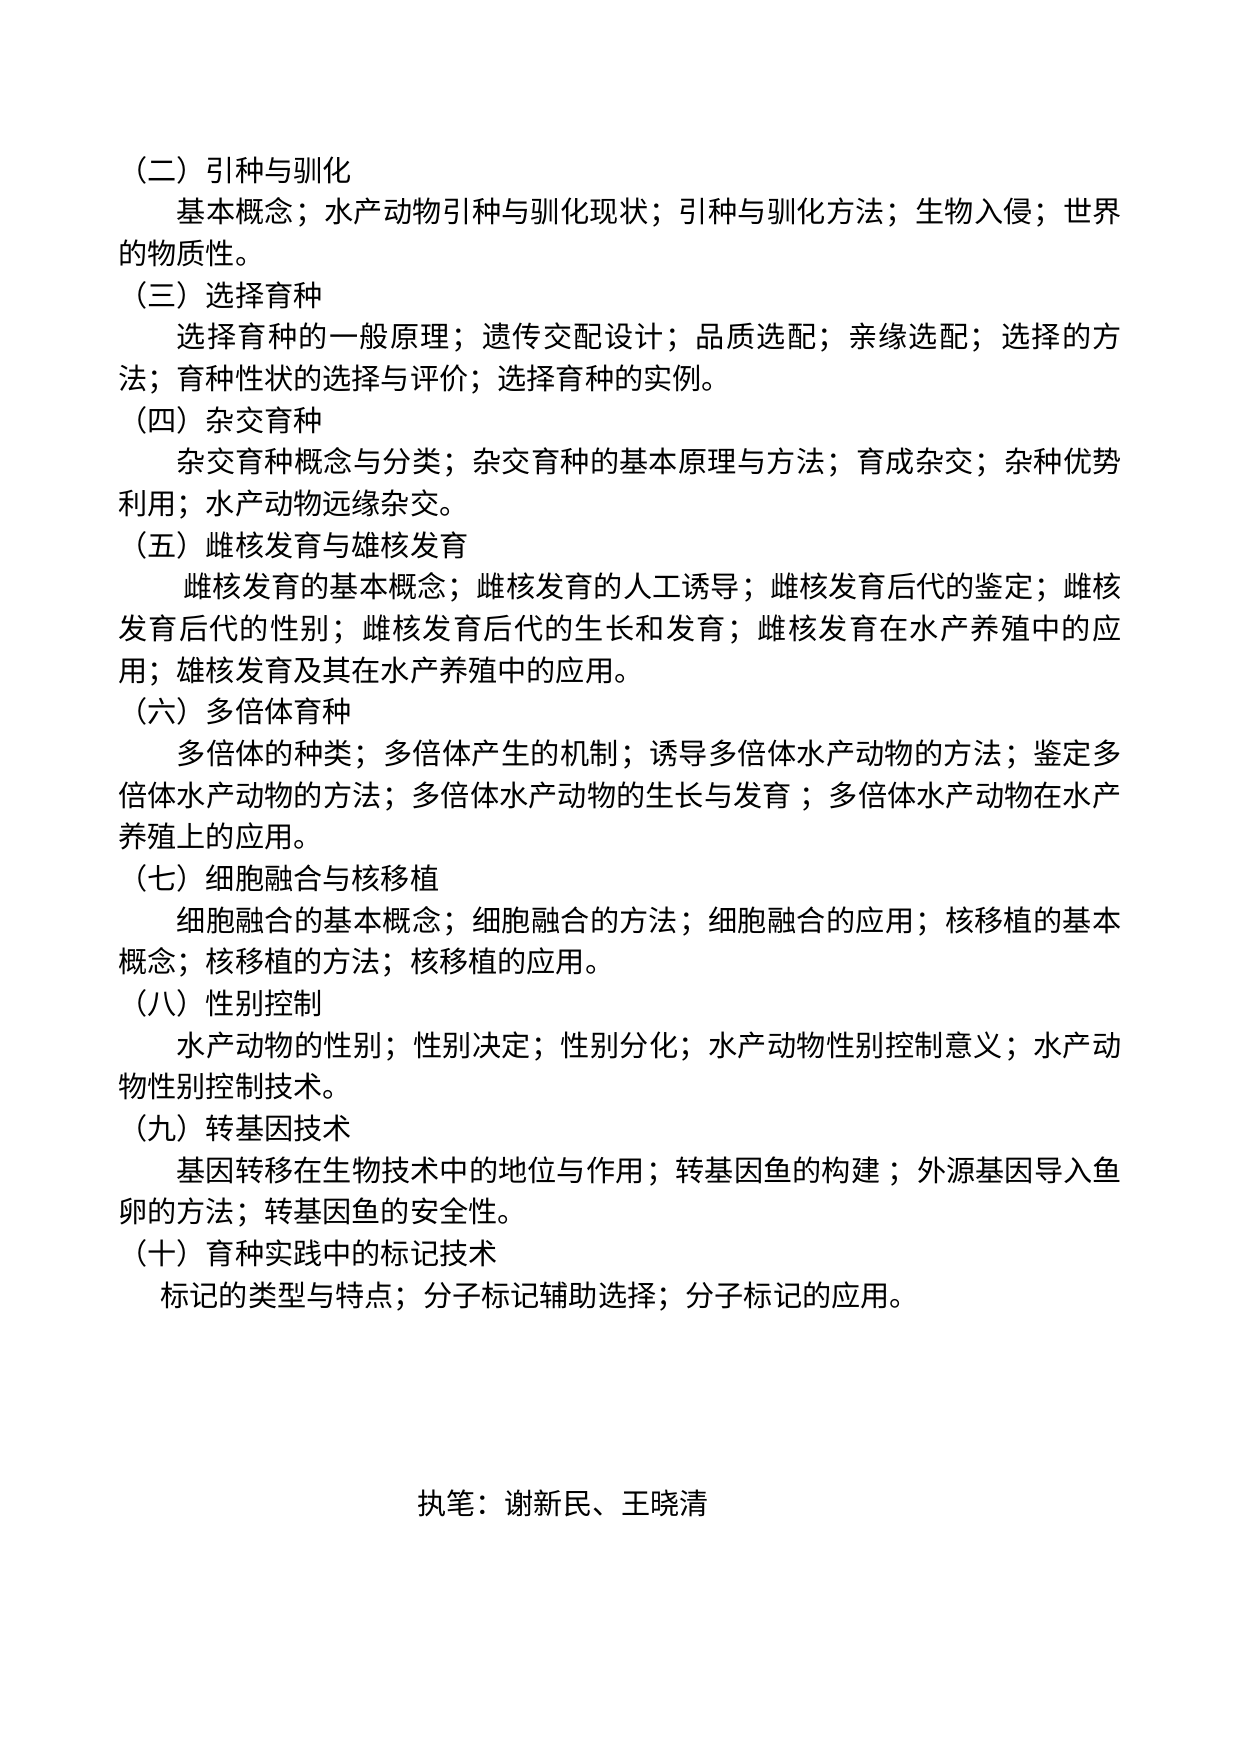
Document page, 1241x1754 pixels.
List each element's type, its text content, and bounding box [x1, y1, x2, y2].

text 标记的类型与特点；分子标记辅助选择；分子标记的应用。 [118, 1273, 1122, 1314]
list 转基因技术 [118, 1106, 1122, 1148]
list 杂交育种概念与分类；杂交育种的基本原理与方法；育成杂交；杂种优势利用；水产动物远缘杂交。 [118, 439, 1122, 523]
text 雌核发育的基本概念；雌核发育的人工诱导；雌核发育后代的鉴定；雌核发育后代的性别；雌核发育后代的生长和发育；雌核发育在水产养殖中的应用；雄核发育及其在水产养殖中的应用。 [118, 564, 1122, 689]
list 基因转移在生物技术中的地位与作用；转基因鱼的构建 ；外源基因导入鱼卵的方法；转基因鱼的安全性。 [118, 1148, 1122, 1231]
list （七）细胞融合与核移植 [118, 856, 1122, 898]
list （六）多倍体育种 [118, 689, 1122, 731]
list 基本概念；水产动物引种与驯化现状；引种与驯化方法；生物入侵；世界的物质性。 [118, 189, 1122, 273]
list 选择育种的一般原理；遗传交配设计；品质选配；亲缘选配；选择的方法；育种性状的选择与评价；选择育种的实例。 [118, 314, 1122, 398]
list 细胞融合的基本概念；细胞融合的方法；细胞融合的应用；核移植的基本概念；核移植的方法；核移植的应用。 [118, 898, 1122, 981]
list 杂交育种 [118, 398, 1122, 439]
list 引种与驯化 [118, 148, 1122, 189]
list 选择育种 [118, 273, 1122, 314]
text （十）育种实践中的标记技术 [118, 1231, 1122, 1273]
list 性别控制 [118, 981, 1122, 1023]
list 水产动物的性别；性别决定；性别分化；水产动物性别控制意义；水产动物性别控制技术。 [118, 1023, 1122, 1106]
text （五）雌核发育与雄核发育 [118, 523, 1122, 564]
list 多倍体的种类；多倍体产生的机制；诱导多倍体水产动物的方法；鉴定多倍体水产动物的方法；多倍体水产动物的生长与发育 ；多倍体水产动物在水产养殖上的应用。 [118, 731, 1122, 856]
text 执笔：谢新民、王晓清 [118, 1481, 1122, 1523]
